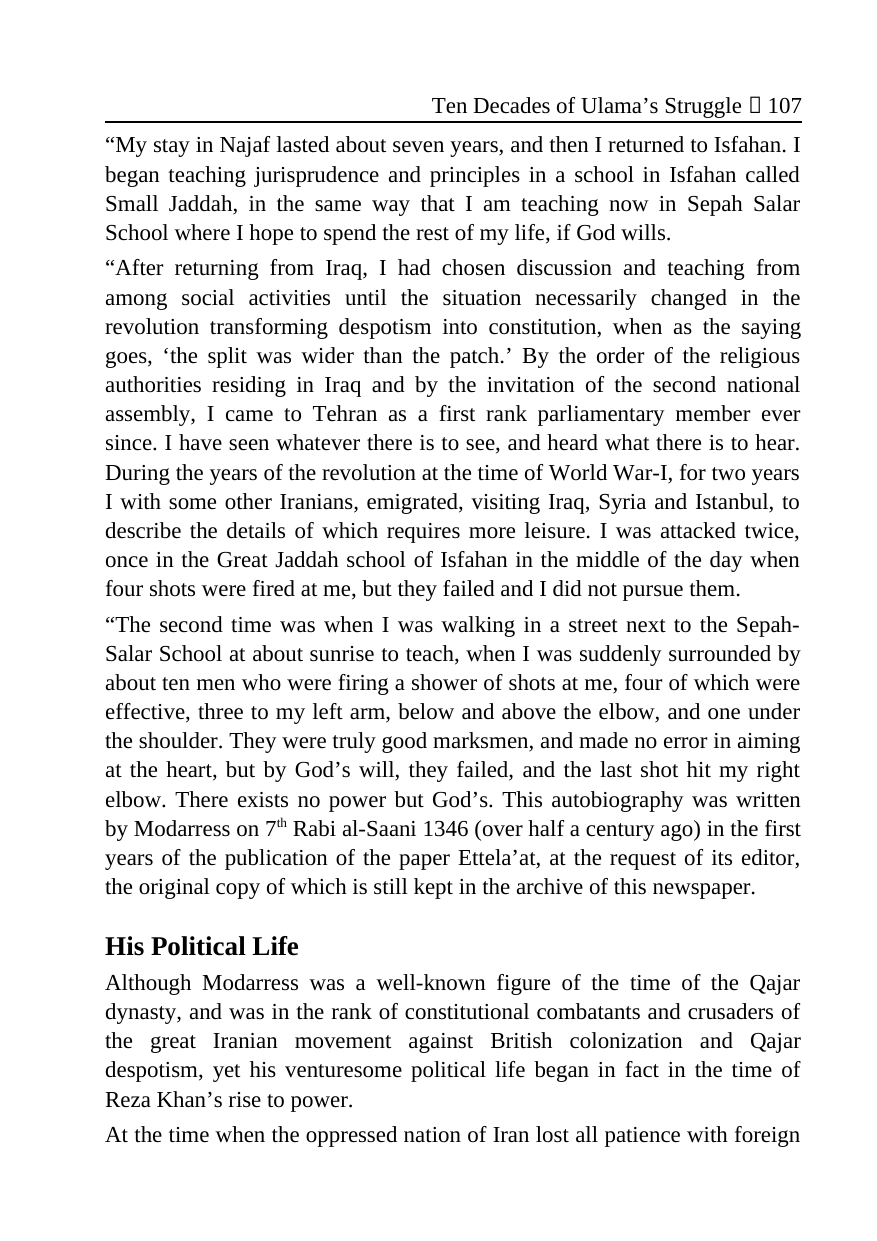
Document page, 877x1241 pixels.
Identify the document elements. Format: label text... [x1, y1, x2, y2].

text “My stay in Najaf lasted about seven years, and then I returned to Isfahan. I began teaching jurisprudence and principles in a school in Isfahan called Small Jaddah, in the same way that I am teaching now in Sepah Salar School where I hope to spend the rest of my life, if God wills. [105, 129, 802, 246]
text Although Modarress was a well-known figure of the time of the Qajar dynasty, and was in the rank of constitutional combatants and crusaders of the great Iranian movement against British colonization and Qajar despotism, yet his venturesome political life began in fact in the time of Reza Khan’s rise to power. [105, 967, 802, 1113]
text “After returning from Iraq, I had chosen discussion and teaching from among social activities until the situation necessarily changed in the revolution transforming despotism into constitution, when as the saying goes, ‘the split was wider than the patch.’ By the order of the religious authorities residing in Iraq and by the invitation of the second national assembly, I came to Tehran as a first rank parliamentary member ever since. I have seen whatever there is to see, and heard what there is to hear. During the years of the revolution at the time of World War-I, for two years I with some other Iranians, emigrated, visiting Iraq, Syria and Istanbul, to describe the details of which requires more leisure. I was attacked twice, once in the Great Jaddah school of Isfahan in the middle of the day when four shots were fired at me, but they failed and I did not pursue them. [105, 252, 802, 602]
subtitle His Political Life [105, 929, 802, 961]
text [105, 1119, 802, 1148]
text “The second time was when I was walking in a street next to the Sepah-Salar School at about sunrise to teach, when I was suddenly surrounded by about ten men who were firing a shower of shots at me, four of which were effective, three to my left arm, below and above the elbow, and one under the shoulder. They were truly good marksmen, and made no error in aiming at the heart, but by God’s will, they failed, and the last shot hit my right elbow. There exists no power but God’s. This autobiography was written by Modarress on 7th Rabi al-Saani 1346 (over half a century ago) in the first years of the publication of the paper Ettela’at, at the request of its editor, the original copy of which is still kept in the archive of this newspaper. [105, 609, 802, 900]
